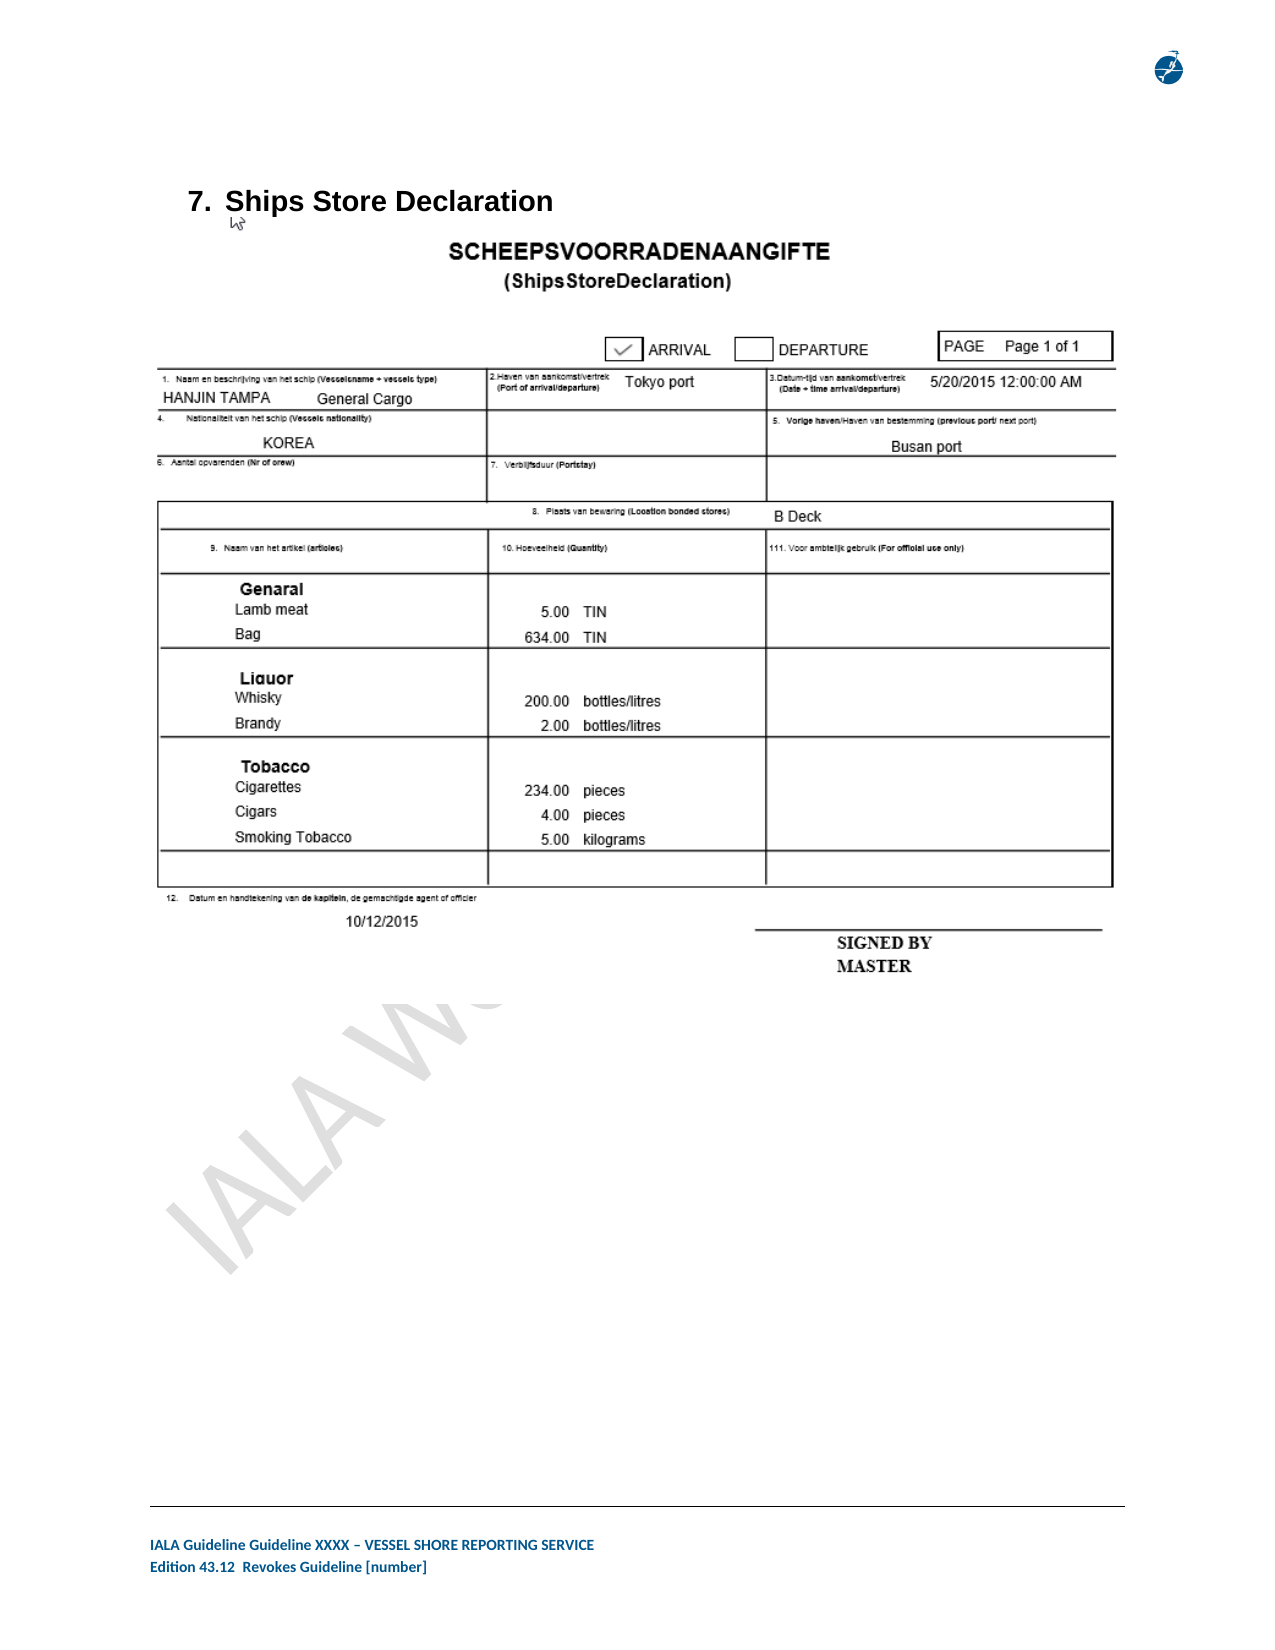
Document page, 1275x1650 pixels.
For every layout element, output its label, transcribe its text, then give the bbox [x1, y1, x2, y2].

picture [1123, 0, 1242, 119]
picture [150, 217, 1125, 1004]
list Ships Store Declaration [187, 184, 1125, 217]
